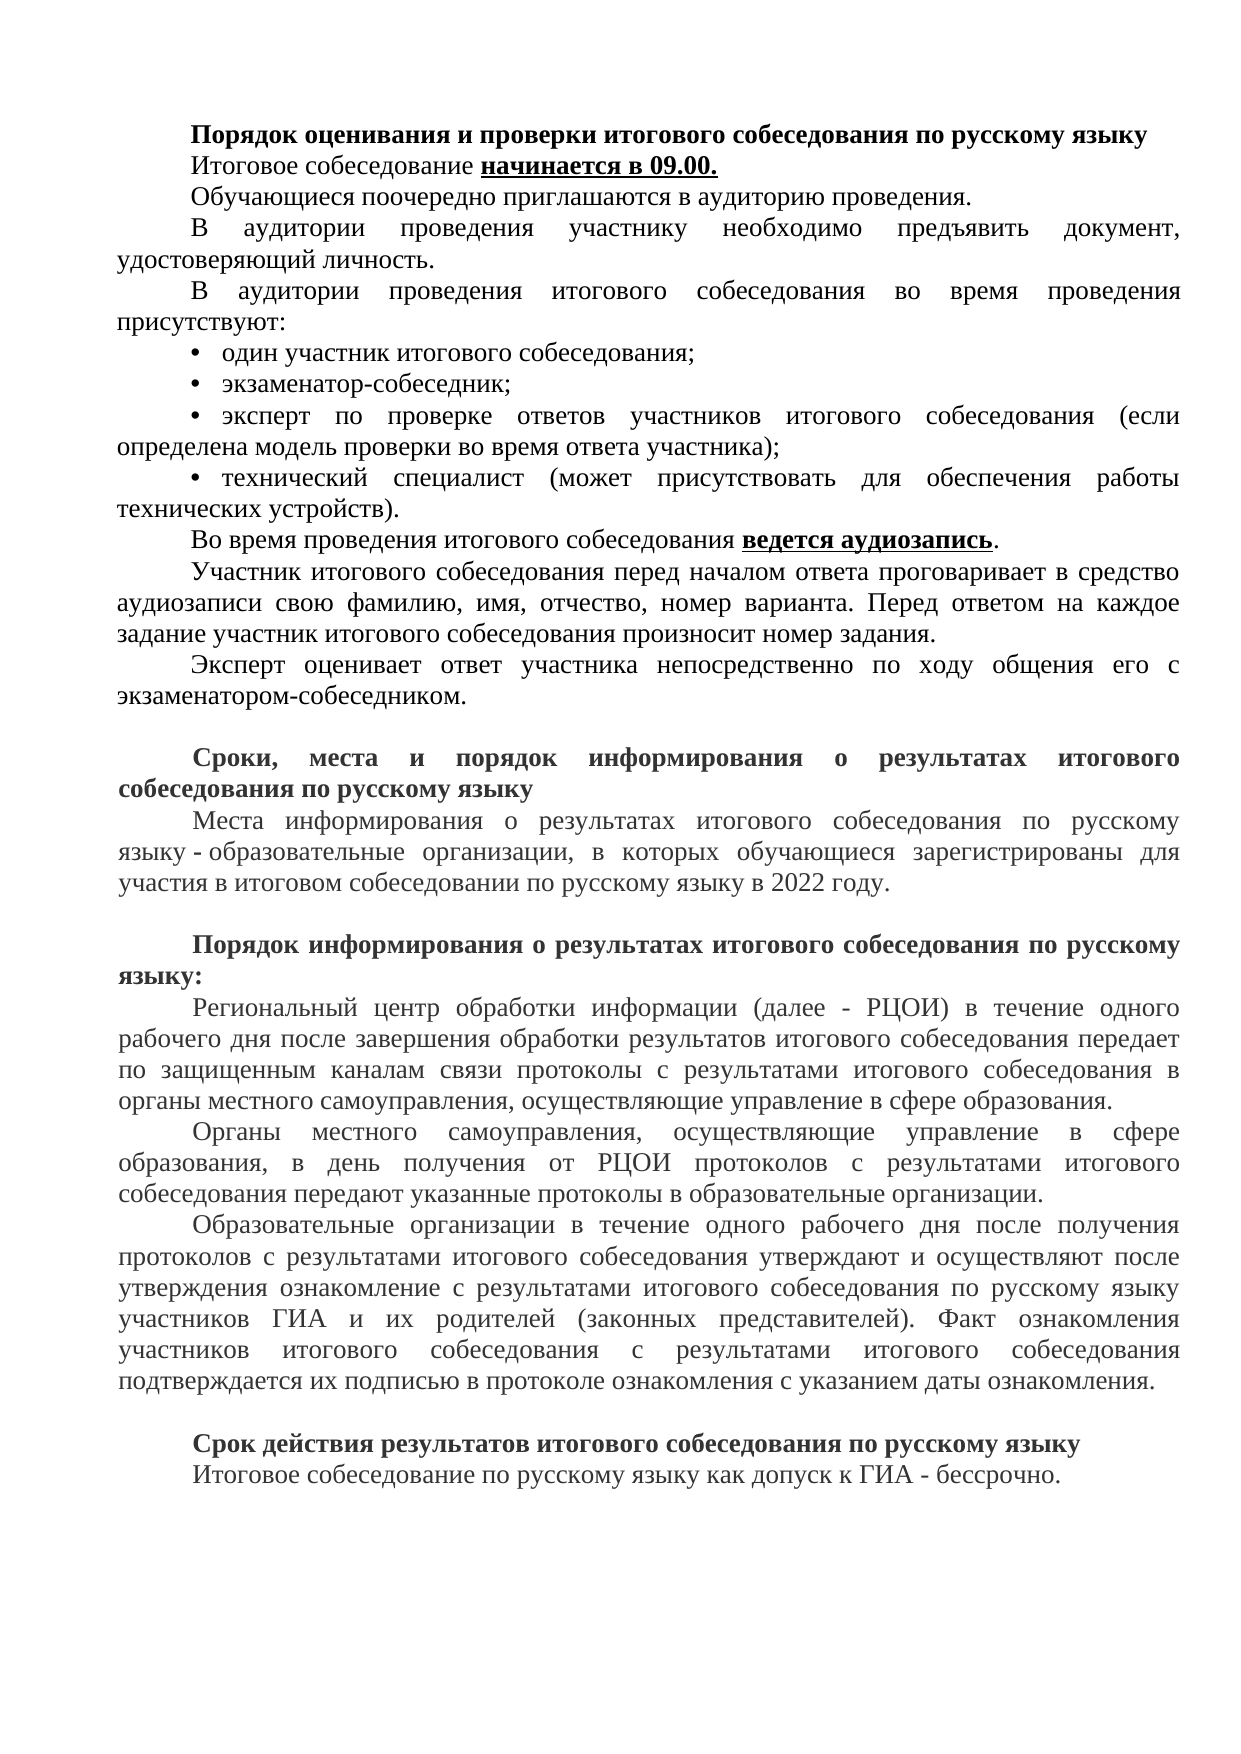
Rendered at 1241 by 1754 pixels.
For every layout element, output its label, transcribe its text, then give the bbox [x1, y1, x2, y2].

text Порядок информирования о результатах итогового собеседования по русскому языку: [118, 928, 1181, 991]
text Порядок оценивания и проверки итогового собеседования по русскому языку [117, 118, 1181, 149]
text Образовательные организации в течение одного рабочего дня после получения протоколов с результатами итогового собеседования утверждают и осуществляют после утверждения ознакомление с результатами итогового собеседования по русскому языку участников ГИА и их родителей (законных представителей). Факт ознакомления участников итогового собеседования с результатами итогового собеседования подтверждается их подписью в протоколе ознакомления с указанием даты ознакомления. [118, 1209, 1181, 1396]
list экзаменатор-собеседник; [117, 367, 1181, 399]
text В аудитории проведения участнику необходимо предъявить документ, удостоверяющий личность. [117, 212, 1181, 274]
text Обучающиеся поочередно приглашаются в аудиторию проведения. [117, 180, 1181, 212]
text Сроки, места и порядок информирования о результатах итогового собеседования по русскому языку [118, 741, 1181, 804]
text Во время проведения итогового собеседования ведется аудиозапись. [117, 523, 1181, 554]
text Эксперт оценивает ответ участника непосредственно по ходу общения его с экзаменатором-собеседником. [117, 648, 1181, 710]
text Региональный центр обработки информации (далее - РЦОИ) в течение одного рабочего дня после завершения обработки результатов итогового собеседования передает по защищенным каналам связи протоколы с результатами итогового собеседования в органы местного самоуправления, осуществляющие управление в сфере образования. [118, 991, 1181, 1115]
list технический специалист (может присутствовать для обеспечения работы технических устройств). [117, 461, 1181, 523]
list эксперт по проверке ответов участников итогового собеседования (если определена модель проверки во время ответа участника); [117, 399, 1181, 461]
text Срок действия результатов итогового собеседования по русскому языку [118, 1427, 1181, 1458]
text Участник итогового собеседования перед началом ответа проговаривает в средство аудиозаписи свою фамилию, имя, отчество, номер варианта. Перед ответом на каждое задание участник итогового собеседования произносит номер задания. [117, 554, 1181, 648]
text В аудитории проведения итогового собеседования во время проведения присутствуют: [117, 274, 1182, 336]
text Итоговое собеседование начинается в 09.00. [117, 149, 1181, 180]
list один участник итогового собеседования; [117, 336, 1181, 367]
text Итоговое собеседование по русскому языку как допуск к ГИА - бессрочно. [118, 1458, 1181, 1489]
text Места информирования о результатах итогового собеседования по русскому языку - образовательные организации, в которых обучающиеся зарегистрированы для участия в итоговом собеседовании по русскому языку в 2022 году. [118, 804, 1181, 897]
text Органы местного самоуправления, осуществляющие управление в сфере образования, в день получения от РЦОИ протоколов с результатами итогового собеседования передают указанные протоколы в образовательные организации. [118, 1115, 1181, 1209]
